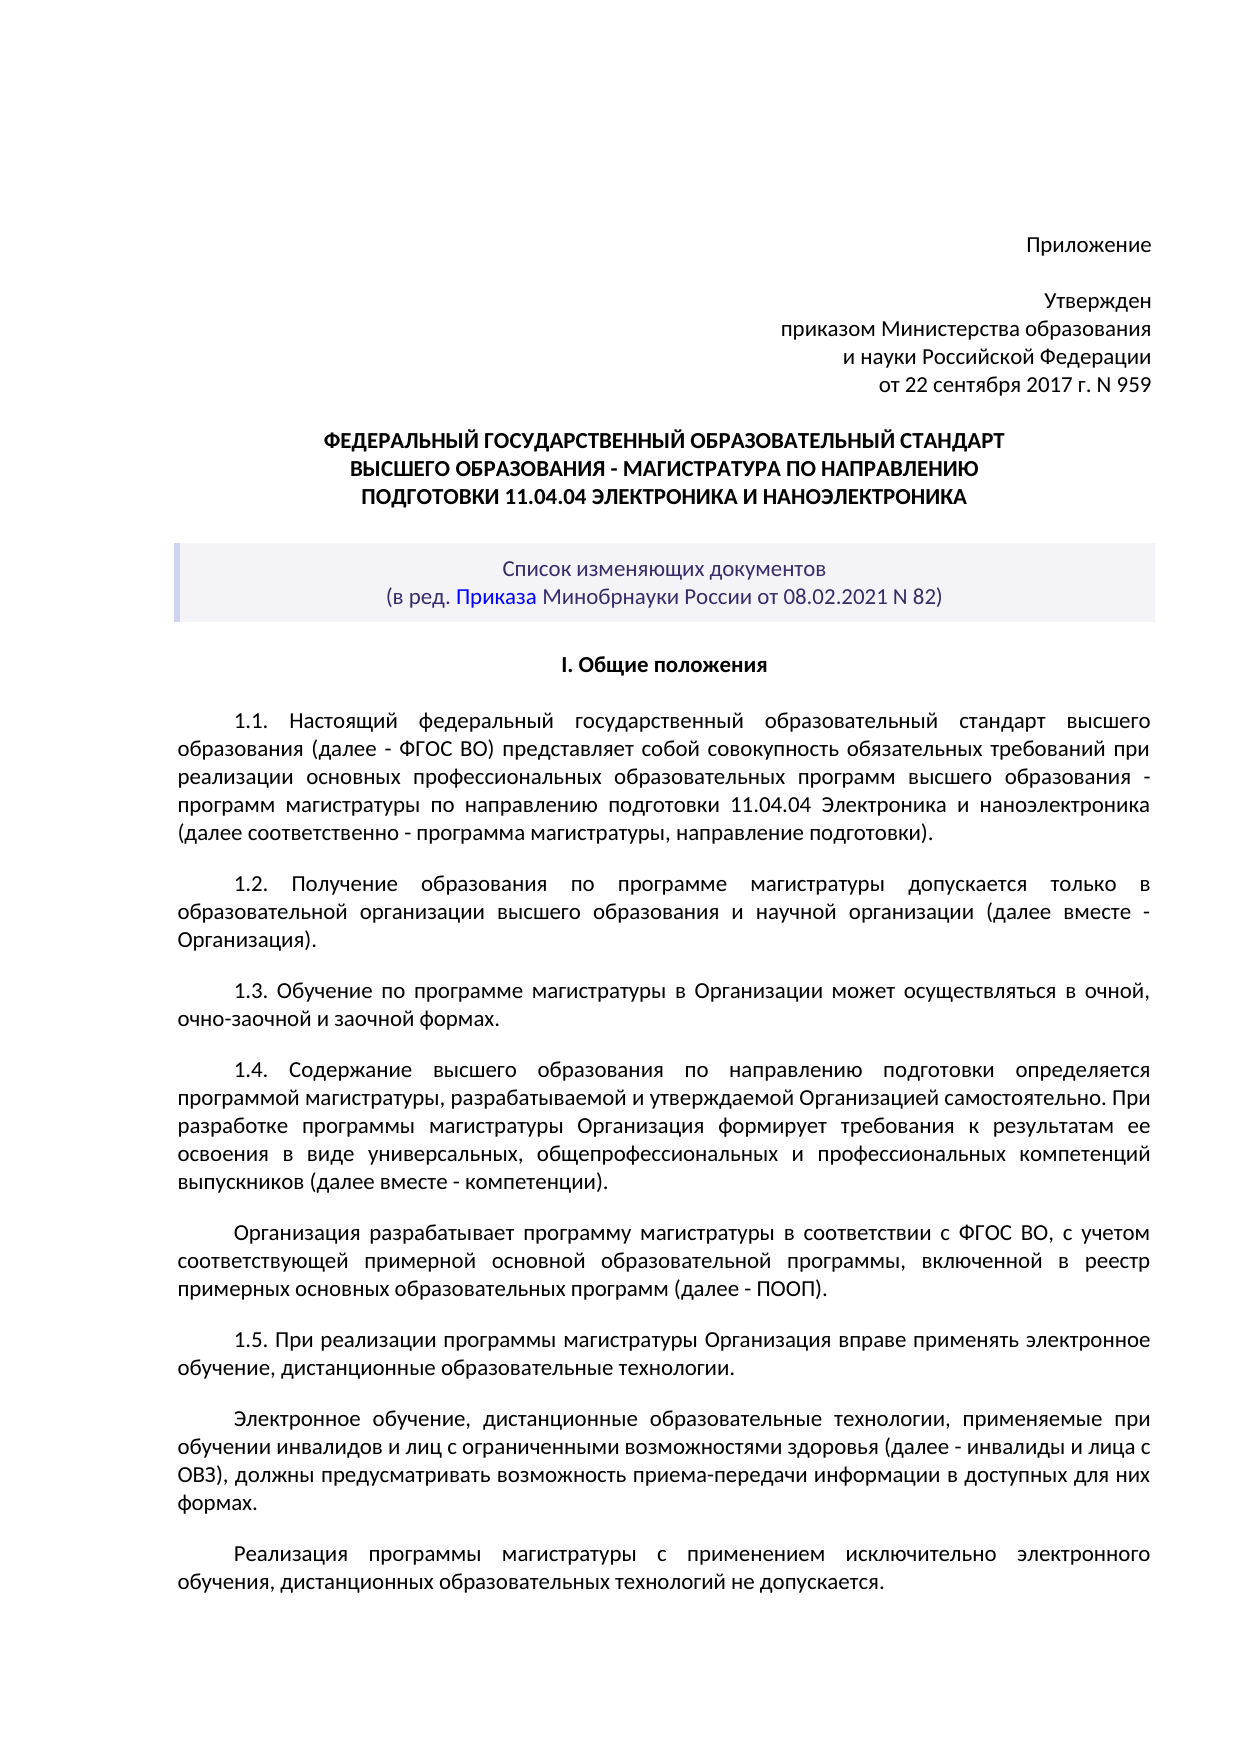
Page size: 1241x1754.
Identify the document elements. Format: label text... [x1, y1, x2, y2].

text 1.3. Обучение по программе магистратуры в Организации может осуществляться в очной, очно-заочной и заочной формах. [177, 976, 1152, 1032]
text приказом Министерства образования [177, 314, 1152, 342]
title ПОДГОТОВКИ 11.04.04 ЭЛЕКТРОНИКА И НАНОЭЛЕКТРОНИКА [177, 482, 1152, 510]
title ФЕДЕРАЛЬНЫЙ ГОСУДАРСТВЕННЫЙ ОБРАЗОВАТЕЛЬНЫЙ СТАНДАРТ [177, 426, 1152, 454]
title ВЫСШЕГО ОБРАЗОВАНИЯ - МАГИСТРАТУРА ПО НАПРАВЛЕНИЮ [177, 454, 1152, 482]
text 1.4. Содержание высшего образования по направлению подготовки определяется программой магистратуры, разрабатываемой и утверждаемой Организацией самостоятельно. При разработке программы магистратуры Организация формирует требования к результатам ее освоения в виде универсальных, общепрофессиональных и профессиональных компетенций выпускников (далее вместе - компетенции). [177, 1055, 1152, 1195]
text Утвержден [177, 286, 1152, 314]
text 1.1. Настоящий федеральный государственный образовательный стандарт высшего образования (далее - ФГОС ВО) представляет собой совокупность обязательных требований при реализации основных профессиональных образовательных программ высшего образования - программ магистратуры по направлению подготовки 11.04.04 Электроника и наноэлектроника (далее соответственно - программа магистратуры, направление подготовки). [177, 706, 1152, 846]
text Электронное обучение, дистанционные образовательные технологии, применяемые при обучении инвалидов и лиц с ограниченными возможностями здоровья (далее - инвалиды и лица с ОВЗ), должны предусматривать возможность приема-передачи информации в доступных для них формах. [177, 1404, 1152, 1516]
text Реализация программы магистратуры с применением исключительно электронного обучения, дистанционных образовательных технологий не допускается. [177, 1539, 1152, 1595]
text и науки Российской Федерации [177, 342, 1152, 370]
text 1.5. При реализации программы магистратуры Организация вправе применять электронное обучение, дистанционные образовательные технологии. [177, 1325, 1152, 1381]
text от 22 сентября 2017 г. N 959 [177, 370, 1152, 398]
text Организация разрабатывает программу магистратуры в соответствии с ФГОС ВО, с учетом соответствующей примерной основной образовательной программы, включенной в реестр примерных основных образовательных программ (далее - ПООП). [177, 1218, 1152, 1302]
text Приложение [177, 230, 1152, 258]
title I. Общие положения [177, 650, 1152, 678]
text 1.2. Получение образования по программе магистратуры допускается только в образовательной организации высшего образования и научной организации (далее вместе - Организация). [177, 869, 1152, 953]
table_header Список изменяющих документов (в ред. Приказа Минобрнауки России от 08.02.2021 N 82) [180, 543, 1149, 622]
